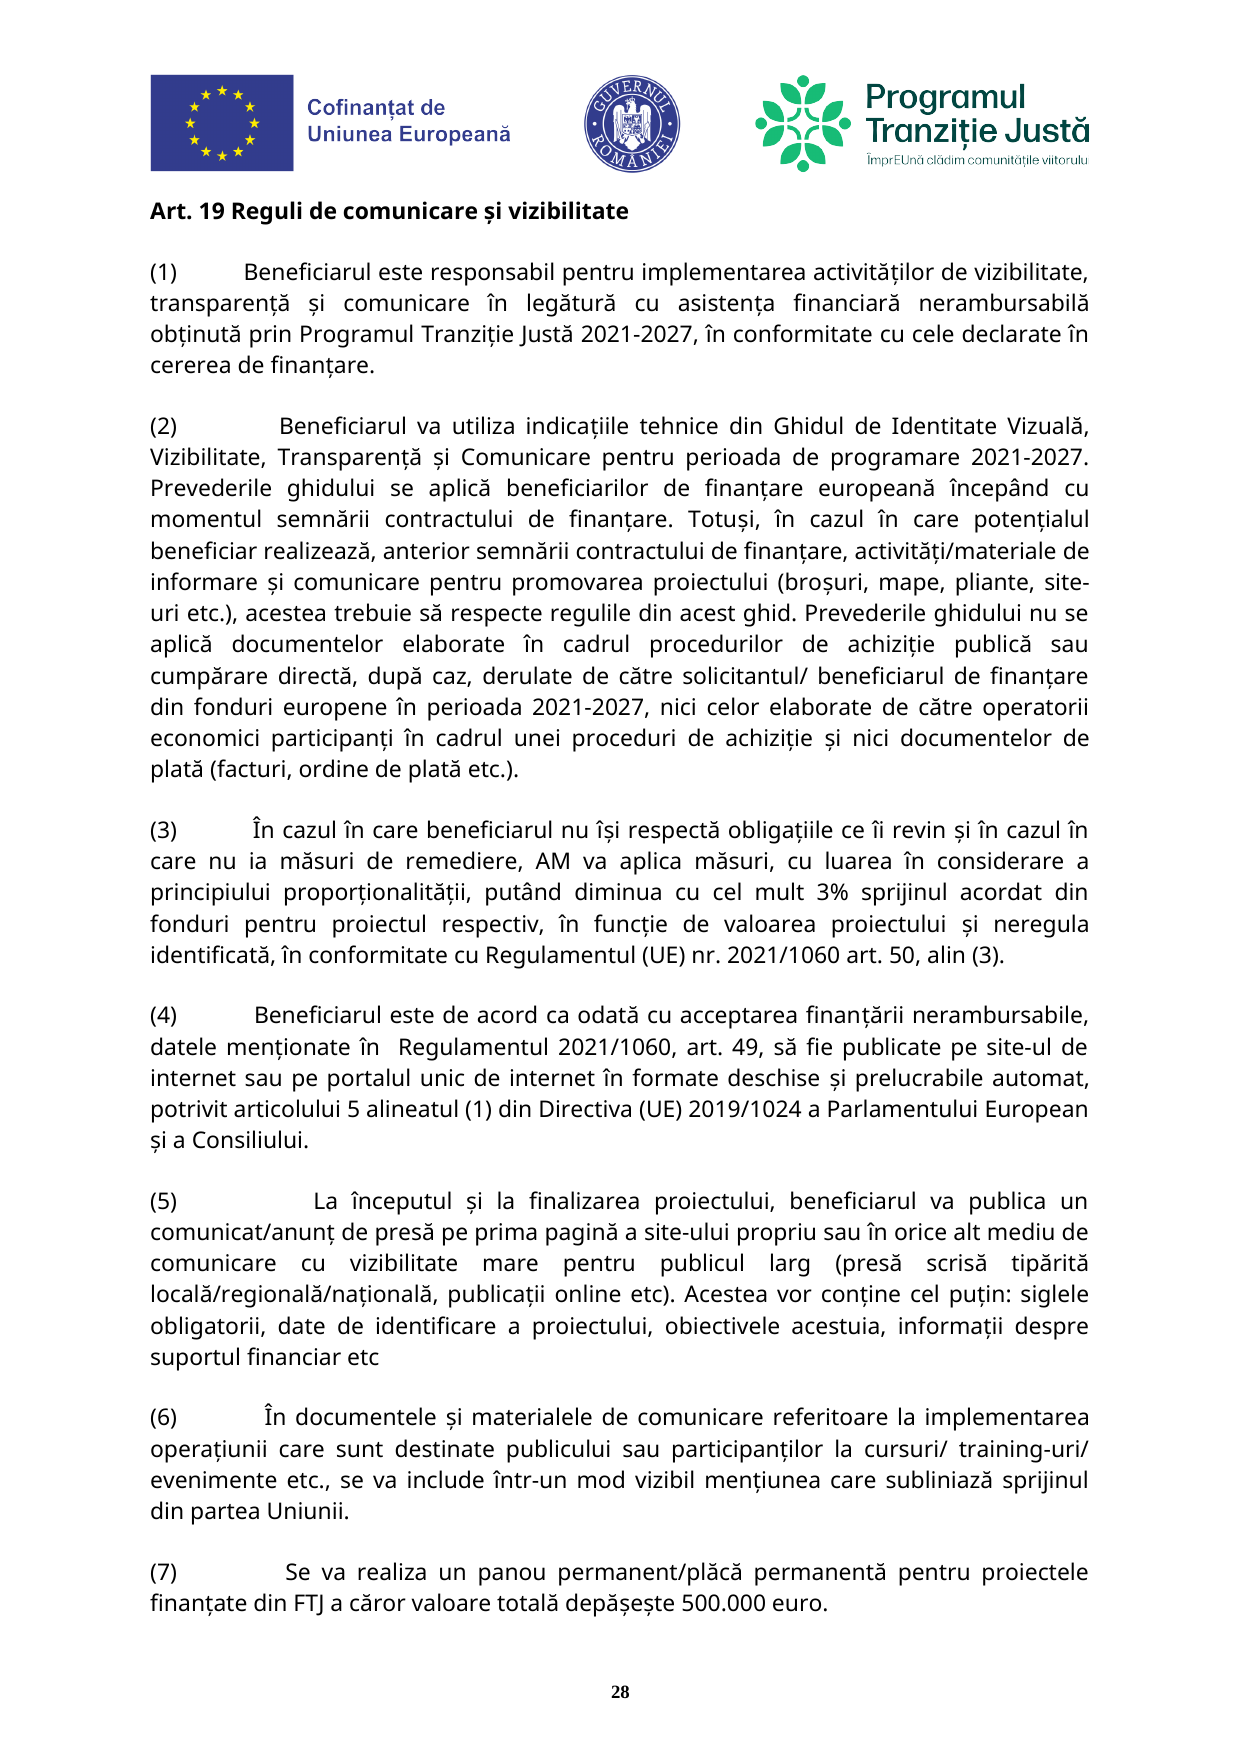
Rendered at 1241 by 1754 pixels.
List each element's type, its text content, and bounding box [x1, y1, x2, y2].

text (7) Se va realiza un panou permanent/plăcă permanentă pentru proiectele finanțate din FTJ a căror valoare totală depășește 500.000 euro. [150, 1555, 1090, 1618]
text (6) În documentele și materialele de comunicare referitoare la implementarea operațiunii care sunt destinate publicului sau participanților la cursuri/ training-uri/ evenimente etc., se va include într-un mod vizibil mențiunea care subliniază sprijinul din partea Uniunii. [150, 1401, 1090, 1526]
text Art. 19 Reguli de comunicare și vizibilitate [150, 195, 1090, 226]
text (2) Beneficiarul va utiliza indicaţiile tehnice din Ghidul de Identitate Vizuală, Vizibilitate, Transparență și Comunicare pentru perioada de programare 2021-2027. Prevederile ghidului se aplică beneficiarilor de finanțare europeană începând cu momentul semnării contractului de finanțare. Totuși, în cazul în care potențialul beneficiar realizează, anterior semnării contractului de finanțare, activități/materiale de informare și comunicare pentru promovarea proiectului (broșuri, mape, pliante, site-uri etc.), acestea trebuie să respecte regulile din acest ghid. Prevederile ghidului nu se aplică documentelor elaborate în cadrul procedurilor de achiziție publică sau cumpărare directă, după caz, derulate de către solicitantul/ beneficiarul de finanțare din fonduri europene în perioada 2021-2027, nici celor elaborate de către operatorii economici participanți în cadrul unei proceduri de achiziție și nici documentelor de plată (facturi, ordine de plată etc.). [150, 409, 1090, 784]
text (3) În cazul în care beneficiarul nu își respectă obligațiile ce îi revin și în cazul în care nu ia măsuri de remediere, AM va aplica măsuri, cu luarea în considerare a principiului proporționalității, putând diminua cu cel mult 3% sprijinul acordat din fonduri pentru proiectul respectiv, în funcție de valoarea proiectului și neregula identificată, în conformitate cu Regulamentul (UE) nr. 2021/1060 art. 50, alin (3). [150, 814, 1090, 970]
text (4) Beneficiarul este de acord ca odată cu acceptarea finanţării nerambursabile, datele menționate în Regulamentul 2021/1060, art. 49, să fie publicate pe site-ul de internet sau pe portalul unic de internet în formate deschise și prelucrabile automat, potrivit articolului 5 alineatul (1) din Directiva (UE) 2019/1024 a Parlamentului European și a Consiliului. [150, 999, 1090, 1155]
text (1) Beneficiarul este responsabil pentru implementarea activităţilor de vizibilitate, transparență şi comunicare în legătură cu asistenţa financiară nerambursabilă obţinută prin Programul Tranziție Justă 2021-2027, în conformitate cu cele declarate în cererea de finanţare. [150, 255, 1090, 380]
text (5) La începutul şi la finalizarea proiectului, beneficiarul va publica un comunicat/anunț de presă pe prima pagină a site-ului propriu sau în orice alt mediu de comunicare cu vizibilitate mare pentru publicul larg (presă scrisă tipărită locală/regională/națională, publicații online etc). Acestea vor conține cel puțin: siglele obligatorii, date de identificare a proiectului, obiectivele acestuia, informații despre suportul financiar etc [150, 1184, 1090, 1372]
